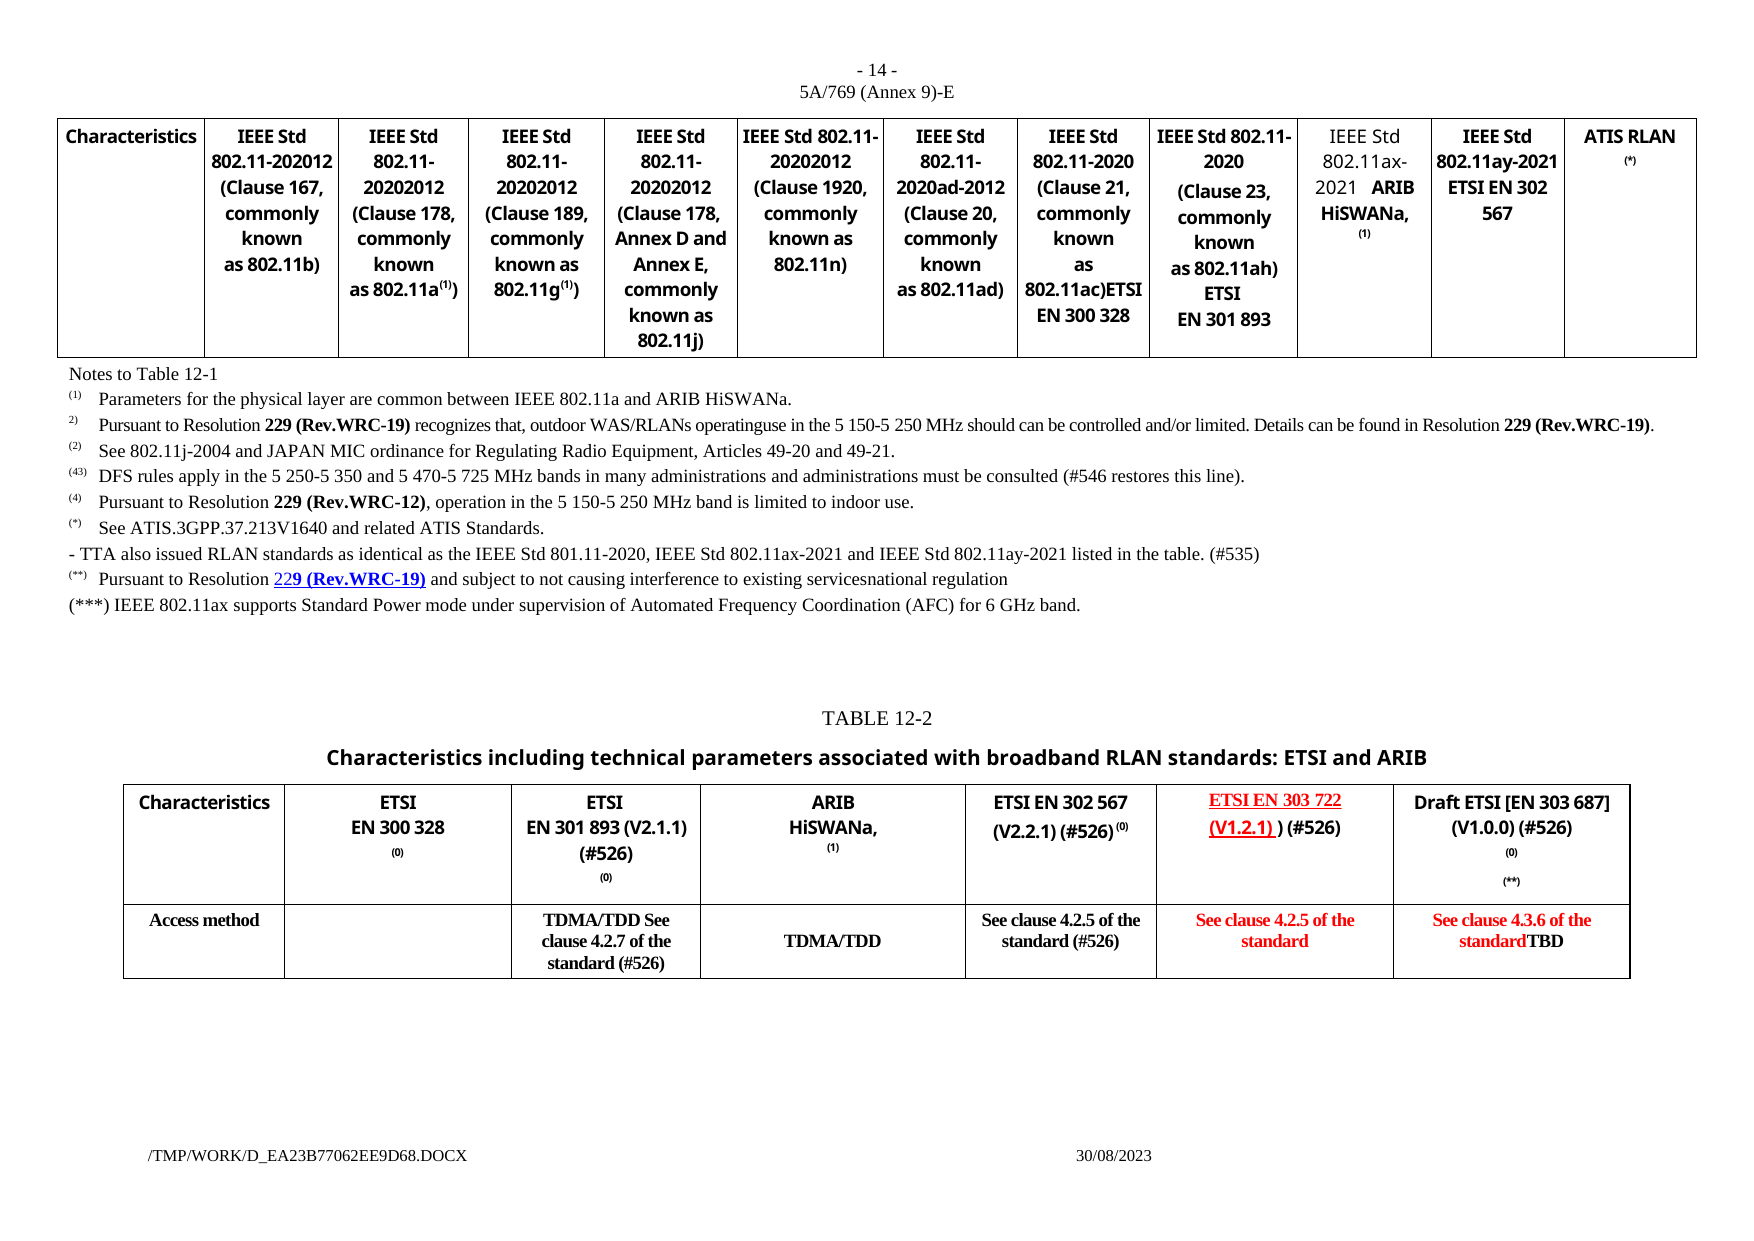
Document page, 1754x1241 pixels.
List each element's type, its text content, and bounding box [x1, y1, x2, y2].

table_header IEEE Std 802.11- (Clause , commonly known as 802.11n) [738, 119, 883, 357]
table_header IEEE Std 802.11- (Clause 1, commonly known as 802.11g(1)) [469, 119, 604, 357]
table_cell [285, 905, 511, 978]
table_header [1018, 119, 1149, 357]
table_header IEEE Std 802.11- (Clause 1, Annex D and Annex E, commonly known as 802.11j) [605, 119, 737, 357]
table_cell [1394, 905, 1629, 978]
table_cell (1) Parameters for the physical layer are common between IEEE 802.11a and ARIB HiSWANa. () DFS rules apply in the 5 250-5 350 and 5 470-5 725 MHz bands in many administrations and administrations must be consulted. [58, 358, 1697, 648]
table_header [285, 785, 511, 903]
table_cell [701, 905, 965, 978]
table_header [1394, 785, 1629, 903]
table_header IEEE Std 802.11- [884, 119, 1017, 357]
table_header Characteristics [58, 119, 204, 357]
table_header [701, 785, 965, 903]
table_header IEEE Std 802.11-20 (Clause 1, commonly known as 802.11b) [205, 119, 338, 357]
table_header [124, 785, 284, 903]
table_cell [966, 905, 1156, 978]
table_header [1150, 119, 1297, 357]
table_header [512, 785, 700, 903]
table_header [1157, 785, 1393, 903]
table_header IEEE Std 802.11- (Clause 1, commonly known as 802.11a(1)) [339, 119, 468, 357]
table_cell [1157, 905, 1393, 978]
table_header [1298, 119, 1431, 357]
table_header [1565, 119, 1696, 357]
table_header [966, 785, 1156, 903]
table_cell [124, 905, 284, 978]
table_header [1432, 119, 1564, 357]
table_cell [512, 905, 700, 978]
